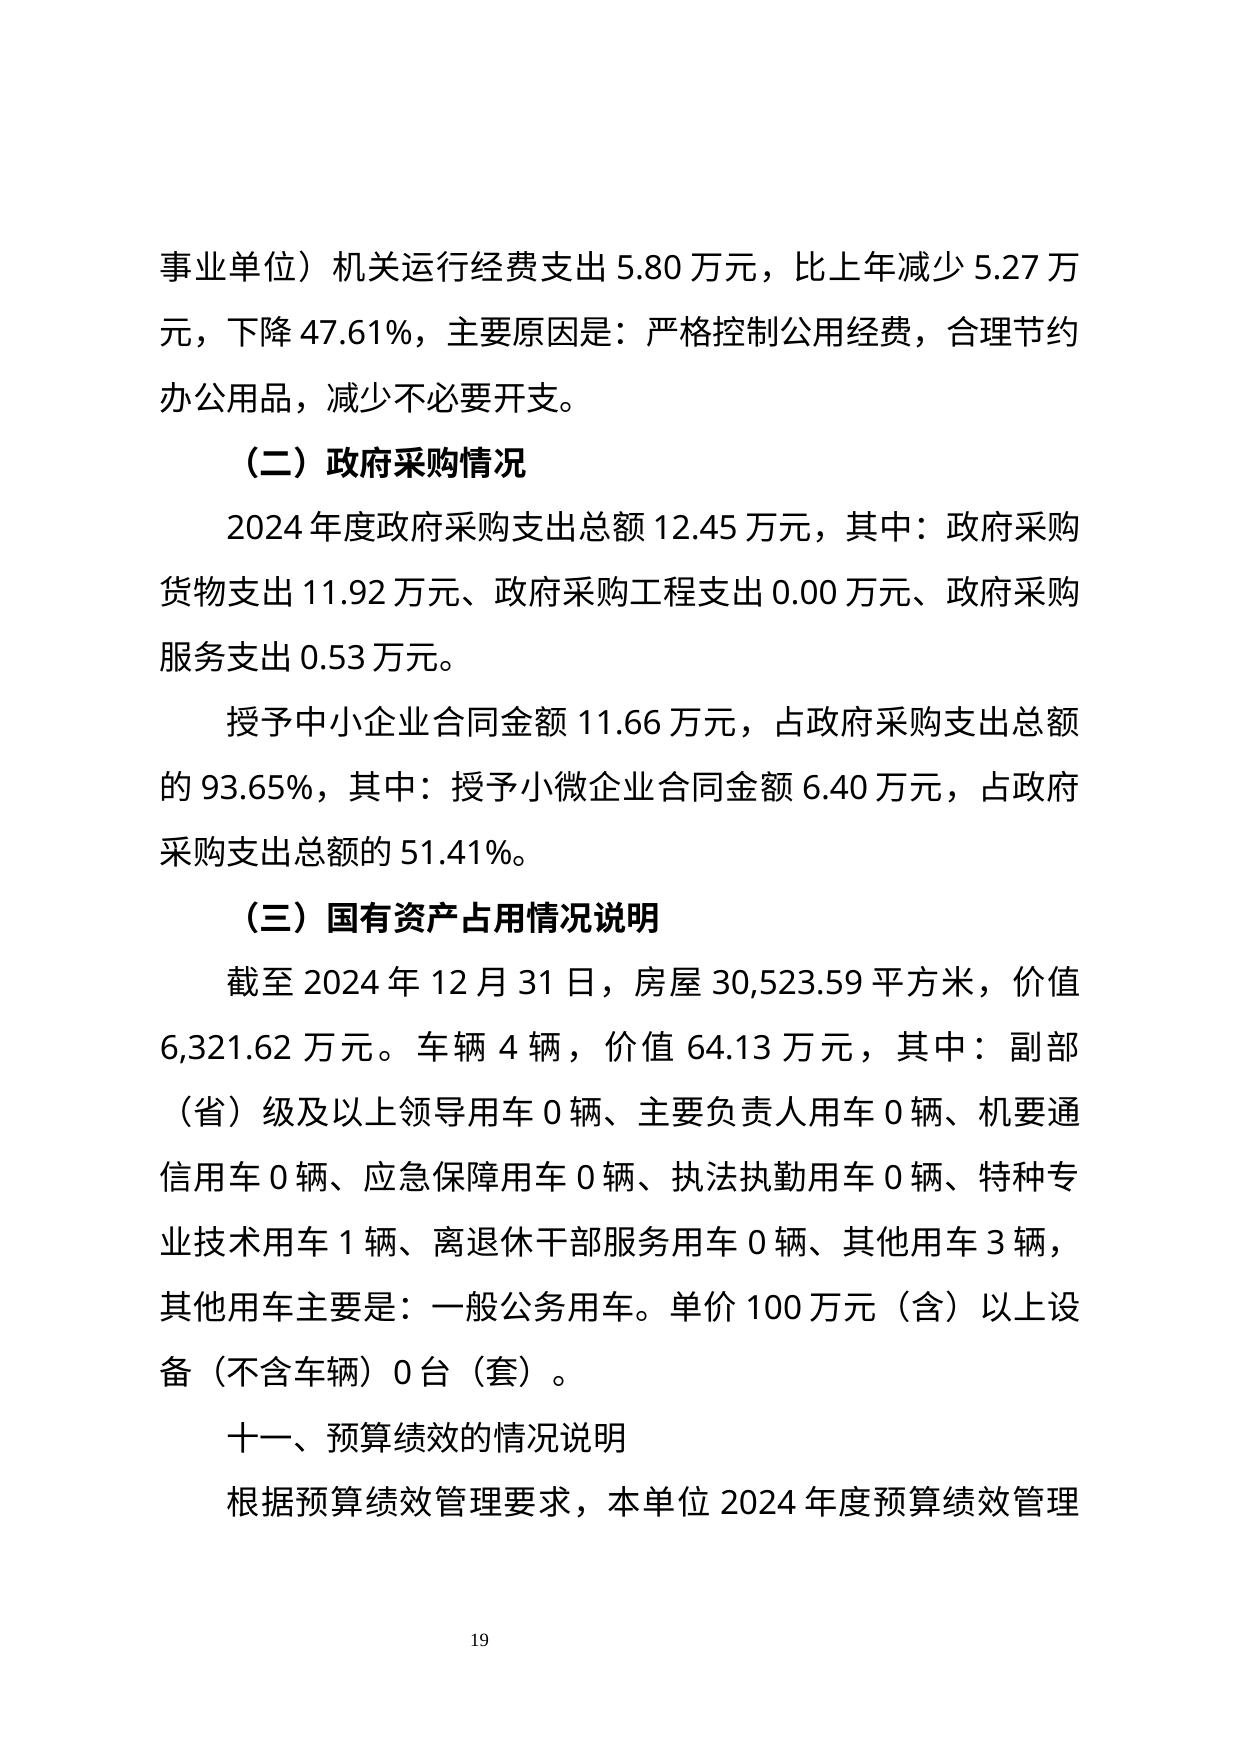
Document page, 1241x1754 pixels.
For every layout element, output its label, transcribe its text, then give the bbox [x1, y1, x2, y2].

text 十一、预算绩效的情况说明 [159, 1403, 1081, 1468]
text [159, 1468, 1081, 1533]
text （三）国有资产占用情况说明 [159, 883, 1081, 948]
text 2024年度政府采购支出总额12.45万元，其中：政府采购货物支出11.92万元、政府采购工程支出0.00万元、政府采购服务支出0.53万元。 [159, 493, 1081, 688]
text 截至2024年12月31日，房屋30,523.59平方米，价值6,321.62万元。车辆4辆，价值64.13万元，其中：副部（省）级及以上领导用车0辆、主要负责人用车0辆、机要通信用车0辆、应急保障用车0辆、执法执勤用车0辆、特种专业技术用车1辆、离退休干部服务用车0辆、其他用车3辆，其他用车主要是：一般公务用车。单价100万元（含）以上设备（不含车辆）0台（套）。 [159, 948, 1081, 1403]
text 授予中小企业合同金额11.66万元，占政府采购支出总额的93.65%，其中：授予小微企业合同金额6.40万元，占政府采购支出总额的51.41%。 [159, 688, 1081, 883]
text （二）政府采购情况 [159, 428, 1081, 493]
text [159, 233, 1081, 428]
